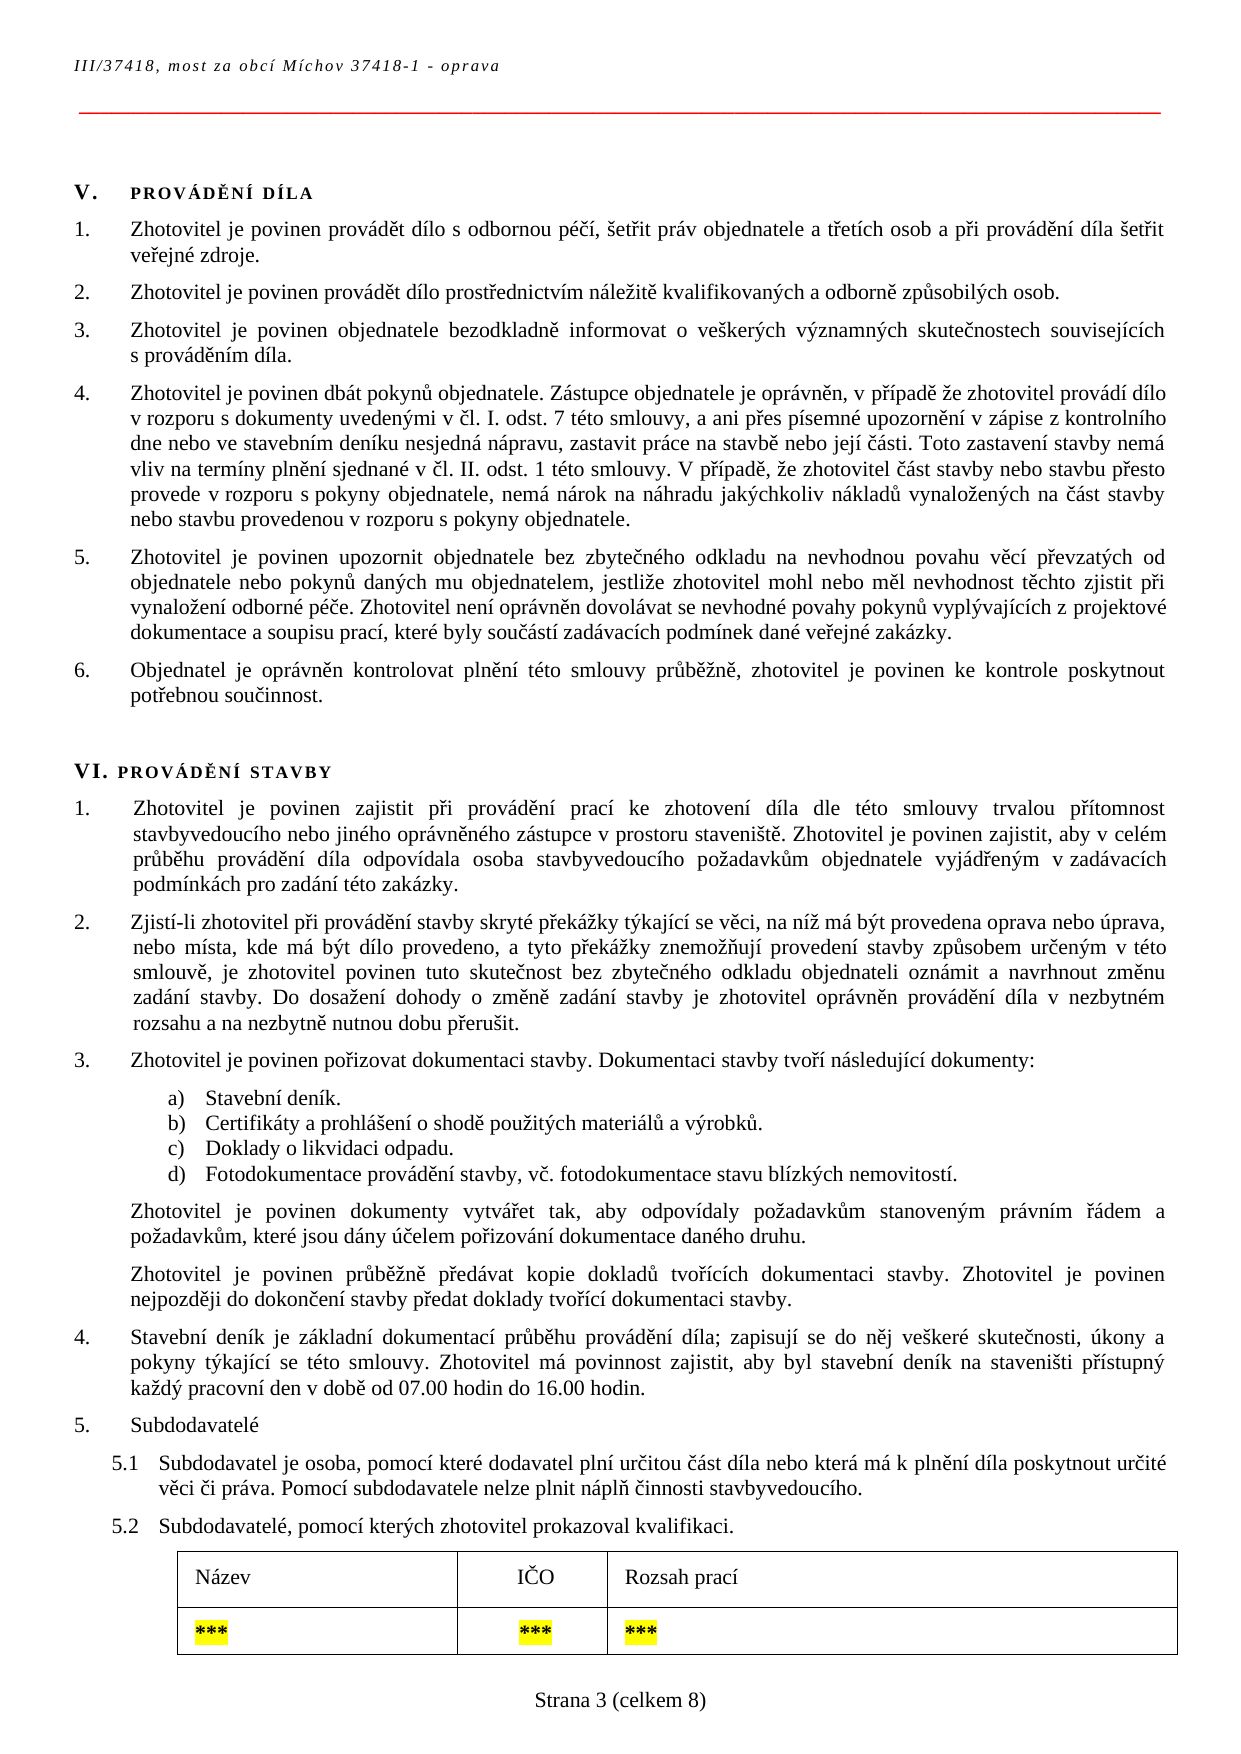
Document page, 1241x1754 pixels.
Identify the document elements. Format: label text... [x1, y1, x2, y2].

list Zhotovitel je povinen zajistit při provádění prací ke zhotovení díla dle této smlouvy trvalou přítomnost stavbyvedoucího nebo jiného oprávněného zástupce v prostoru staveniště. Zhotovitel je povinen zajistit, aby v celém průběhu provádění díla odpovídala osoba stavbyvedoucího požadavkům objednatele vyjádřeným v zadávacích podmínkách pro zadání této zakázky. [74, 795, 1167, 896]
list Zhotovitel je povinen objednatele bezodkladně informovat o veškerých významných skutečnostech souvisejících s prováděním díla. [74, 317, 1167, 367]
text VI. provádění stavby [74, 758, 1167, 783]
table_cell *** [178, 1608, 457, 1654]
list Subdodavatel je osoba, pomocí které dodavatel plní určitou část díla nebo která má k plnění díla poskytnout určité věci či práva. Pomocí subdodavatele nelze plnit náplň činnosti stavbyvedoucího. [111, 1450, 1167, 1500]
list Doklady o likvidaci odpadu. [168, 1135, 1167, 1161]
list Zhotovitel je povinen provádět dílo prostřednictvím náležitě kvalifikovaných a odborně způsobilých osob. [74, 279, 1167, 304]
table_header Rozsah prací [608, 1552, 1177, 1607]
list Subdodavatelé [74, 1412, 1167, 1437]
list Zhotovitel je povinen provádět dílo s odbornou péčí, šetřit práv objednatele a třetích osob a při provádění díla šetřit veřejné zdroje. [74, 216, 1167, 267]
text Zhotovitel je povinen průběžně předávat kopie dokladů tvořících dokumentaci stavby. Zhotovitel je povinen nejpozději do dokončení stavby předat doklady tvořící dokumentaci stavby. [130, 1261, 1167, 1312]
list Certifikáty a prohlášení o shodě použitých materiálů a výrobků. [168, 1110, 1167, 1135]
table_cell *** [608, 1608, 1177, 1654]
list Subdodavatelé, pomocí kterých zhotovitel prokazoval kvalifikaci. [111, 1513, 1167, 1538]
list Zhotovitel je povinen pořizovat dokumentaci stavby. Dokumentaci stavby tvoří následující dokumenty: [74, 1047, 1167, 1072]
table_header Název [178, 1552, 457, 1607]
list provádění díla [74, 179, 1167, 204]
list Stavební deník je základní dokumentací průběhu provádění díla; zapisují se do něj veškeré skutečnosti, úkony a pokyny týkající se této smlouvy. Zhotovitel má povinnost zajistit, aby byl stavební deník na staveništi přístupný každý pracovní den v době od 07.00 hodin do 16.00 hodin. [74, 1324, 1167, 1400]
list Zjistí-li zhotovitel při provádění stavby skryté překážky týkající se věci, na níž má být provedena oprava nebo úprava, nebo místa, kde má být dílo provedeno, a tyto překážky znemožňují provedení stavby způsobem určeným v této smlouvě, je zhotovitel povinen tuto skutečnost bez zbytečného odkladu objednateli oznámit a navrhnout změnu zadání stavby. Do dosažení dohody o změně zadání stavby je zhotovitel oprávněn provádění díla v nezbytném rozsahu a na nezbytně nutnou dobu přerušit. [74, 909, 1167, 1035]
table_header IČO [458, 1552, 607, 1607]
list Zhotovitel je povinen upozornit objednatele bez zbytečného odkladu na nevhodnou povahu věcí převzatých od objednatele nebo pokynů daných mu objednatelem, jestliže zhotovitel mohl nebo měl nevhodnost těchto zjistit při vynaložení odborné péče. Zhotovitel není oprávněn dovolávat se nevhodné povahy pokynů vyplývajících z projektové dokumentace a soupisu prací, které byly součástí zadávacích podmínek dané veřejné zakázky. [74, 544, 1167, 644]
text Zhotovitel je povinen dokumenty vytvářet tak, aby odpovídaly požadavkům stanoveným právním řádem a požadavkům, které jsou dány účelem pořizování dokumentace daného druhu. [130, 1198, 1167, 1249]
table_cell *** [458, 1608, 607, 1654]
list Objednatel je oprávněn kontrolovat plnění této smlouvy průběžně, zhotovitel je povinen ke kontrole poskytnout potřebnou součinnost. [74, 657, 1167, 707]
list Fotodokumentace provádění stavby, vč. fotodokumentace stavu blízkých nemovitostí. [168, 1161, 1167, 1186]
list Stavební deník. [168, 1085, 1167, 1110]
list Zhotovitel je povinen dbát pokynů objednatele. Zástupce objednatele je oprávněn, v případě že zhotovitel provádí dílo v rozporu s dokumenty uvedenými v čl. I. odst. 7 této smlouvy, a ani přes písemné upozornění v zápise z kontrolního dne nebo ve stavebním deníku nesjedná nápravu, zastavit práce na stavbě nebo její části. Toto zastavení stavby nemá vliv na termíny plnění sjednané v čl. II. odst. 1 této smlouvy. V případě, že zhotovitel část stavby nebo stavbu přesto provede v rozporu s pokyny objednatele, nemá nárok na náhradu jakýchkoliv nákladů vynaložených na část stavby nebo stavbu provedenou v rozporu s pokyny objednatele. [74, 380, 1167, 531]
